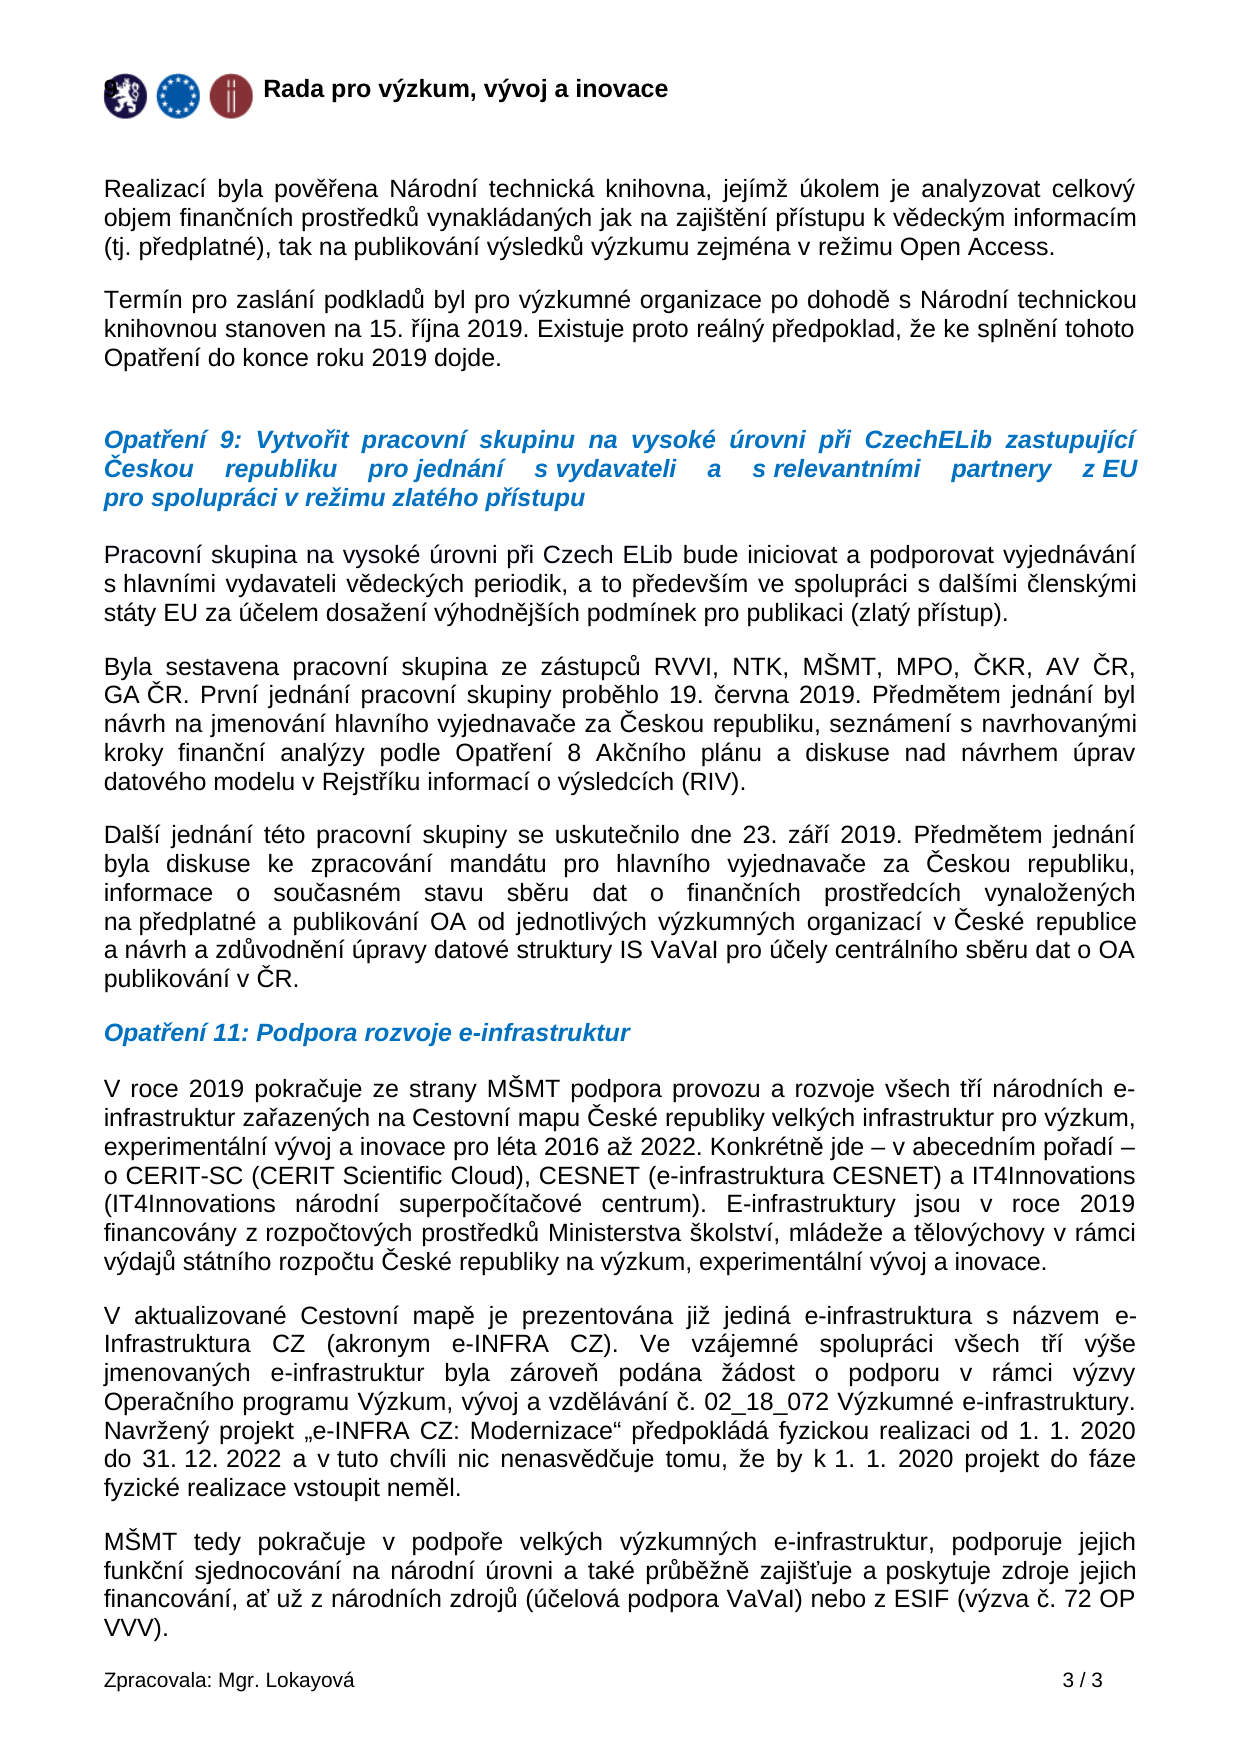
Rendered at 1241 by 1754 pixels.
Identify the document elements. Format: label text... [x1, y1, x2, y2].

text Opatření 9: Vytvořit pracovní skupinu na vysoké úrovni při CzechELib zastupující Českou republiku pro jednání s vydavateli a s relevantními partnery z EU pro spolupráci v režimu zlatého přístupu [103, 425, 1137, 511]
text Opatření 11: Podpora rozvoje e-infrastruktur [103, 1018, 1137, 1046]
text Byla sestavena pracovní skupina ze zástupců RVVI, NTK, MŠMT, MPO, ČKR, AV ČR, GA ČR. První jednání pracovní skupiny proběhlo 19. června 2019. Předmětem jednání byl návrh na jmenování hlavního vyjednavače za Českou republiku, seznámení s navrhovanými kroky finanční analýzy podle Opatření 8 Akčního plánu a diskuse nad návrhem úprav datového modelu v Rejstříku informací o výsledcích (RIV). [103, 651, 1137, 795]
picture [103, 73, 254, 120]
text Další jednání této pracovní skupiny se uskutečnilo dne 23. září 2019. Předmětem jednání byla diskuse ke zpracování mandátu pro hlavního vyjednavače za Českou republiku, informace o současném stavu sběru dat o finančních prostředcích vynaložených na předplatné a publikování OA od jednotlivých výzkumných organizací v České republice a návrh a zdůvodnění úpravy datové struktury IS VaVaI pro účely centrálního sběru dat o OA publikování v ČR. [103, 820, 1137, 993]
text Termín pro zaslání podkladů byl pro výzkumné organizace po dohodě s Národní technickou knihovnou stanoven na 15. října 2019. Existuje proto reálný předpoklad, že ke splnění tohoto Opatření do konce roku 2019 dojde. [103, 285, 1137, 371]
text Realizací byla pověřena Národní technická knihovna, jejímž úkolem je analyzovat celkový objem finančních prostředků vynakládaných jak na zajištění přístupu k vědeckým informacím (tj. předplatné), tak na publikování výsledků výzkumu zejména v režimu Open Access. [103, 174, 1137, 260]
text Pracovní skupina na vysoké úrovni při Czech ELib bude iniciovat a podporovat vyjednávání s hlavními vydavateli vědeckých periodik, a to především ve spolupráci s dalšími členskými státy EU za účelem dosažení výhodnějších podmínek pro publikaci (zlatý přístup). [103, 540, 1137, 626]
text V aktualizované Cestovní mapě je prezentována již jediná e-infrastruktura s názvem e-Infrastruktura CZ (akronym e-INFRA CZ). Ve vzájemné spolupráci všech tří výše jmenovaných e-infrastruktur byla zároveň podána žádost o podporu v rámci výzvy Operačního programu Výzkum, vývoj a vzdělávání č. 02_18_072 Výzkumné e-infrastruktury. Navržený projekt „e-INFRA CZ: Modernizace“ předpokládá fyzickou realizaci od 1. 1. 2020 do 31. 12. 2022 a v tuto chvíli nic nenasvědčuje tomu, že by k 1. 1. 2020 projekt do fáze fyzické realizace vstoupit neměl. [103, 1301, 1137, 1502]
text V roce 2019 pokračuje ze strany MŠMT podpora provozu a rozvoje všech tří národních e-infrastruktur zařazených na Cestovní mapu České republiky velkých infrastruktur pro výzkum, experimentální vývoj a inovace pro léta 2016 až 2022. Konkrétně jde – v abecedním pořadí – o CERIT-SC (CERIT Scientific Cloud), CESNET (e-infrastruktura CESNET) a IT4Innovations (IT4Innovations národní superpočítačové centrum). E-infrastruktury jsou v roce 2019 financovány z rozpočtových prostředků Ministerstva školství, mládeže a tělovýchovy v rámci výdajů státního rozpočtu České republiky na výzkum, experimentální vývoj a inovace. [103, 1074, 1137, 1276]
text MŠMT tedy pokračuje v podpoře velkých výzkumných e-infrastruktur, podporuje jejich funkční sjednocování na národní úrovni a také průběžně zajišťuje a poskytuje zdroje jejich financování, ať už z národních zdrojů (účelová podpora VaVaI) nebo z ESIF (výzva č. 72 OP VVV). [103, 1527, 1137, 1642]
